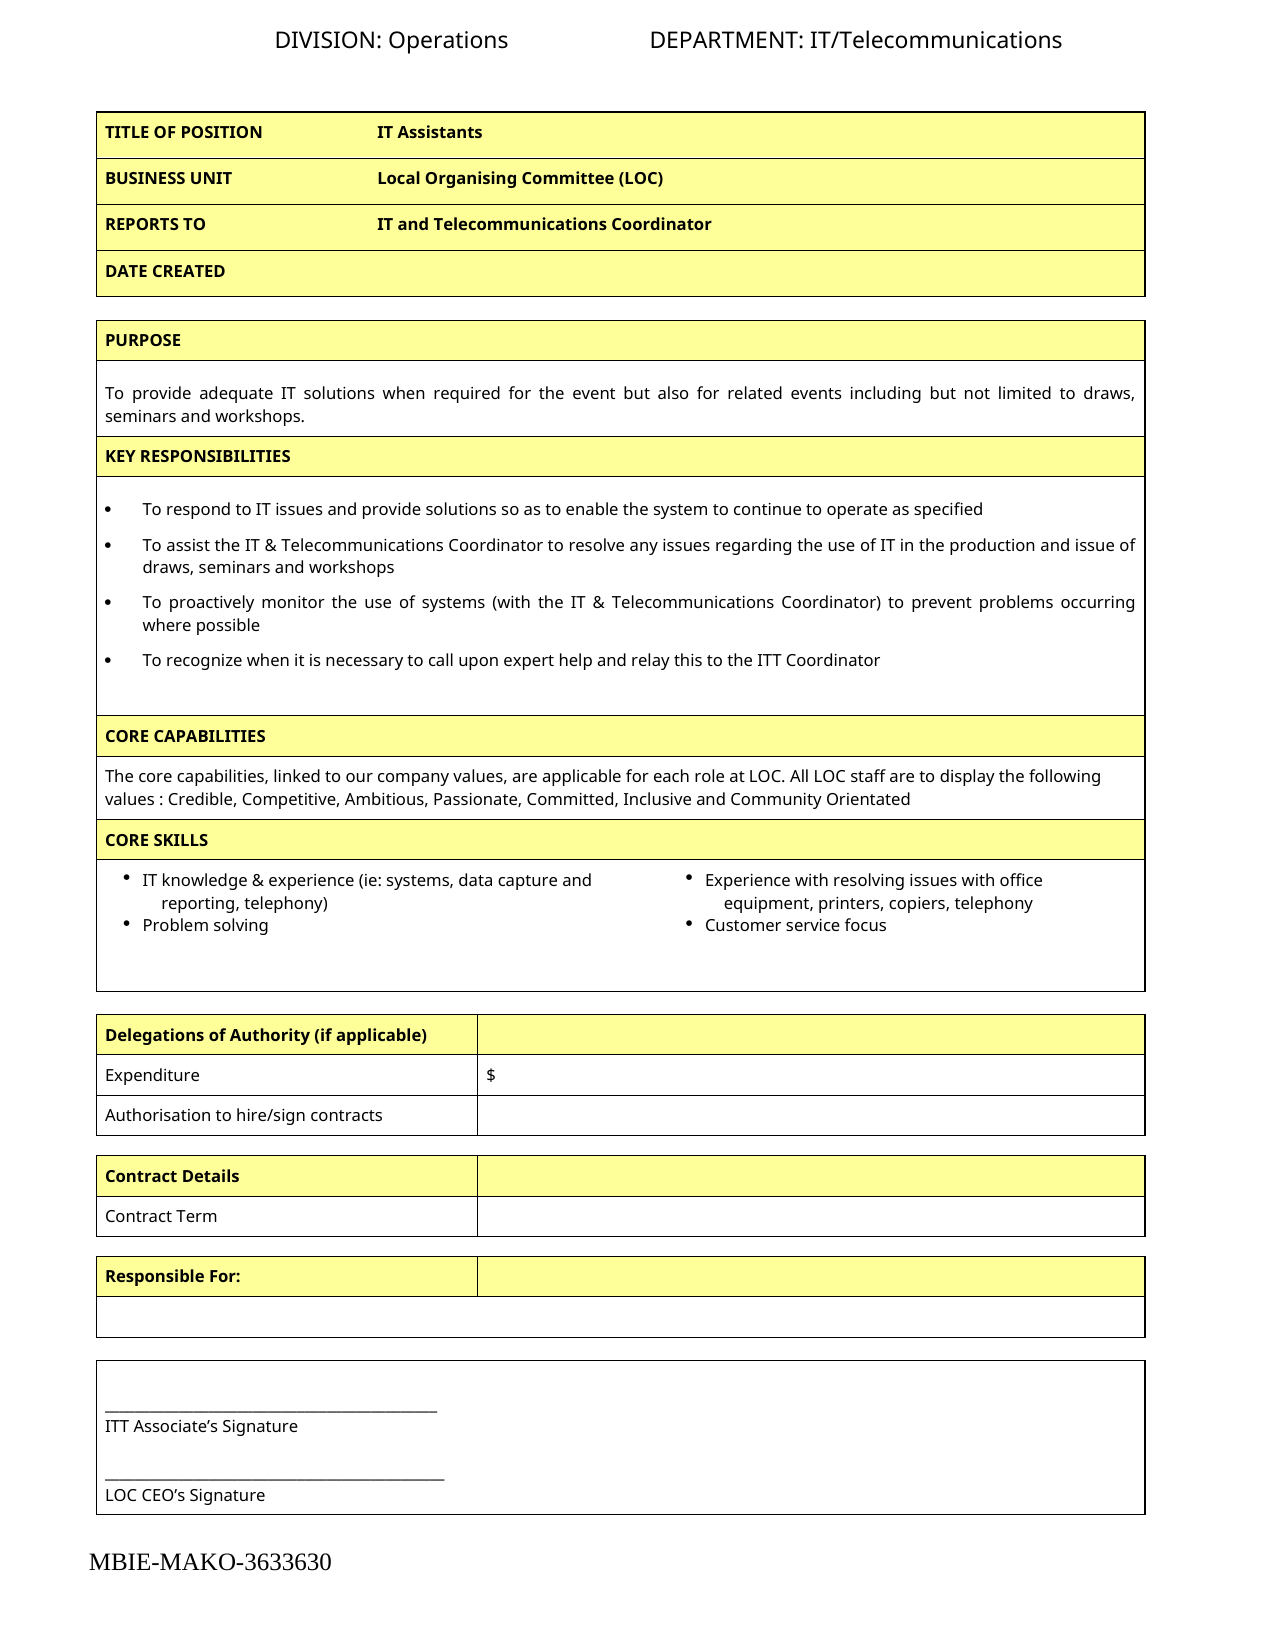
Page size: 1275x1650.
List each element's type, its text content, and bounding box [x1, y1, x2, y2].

table_cell KEY RESPONSIBILITIES [97, 437, 1144, 476]
table_header Contract Details [97, 1156, 477, 1196]
table_cell [478, 1197, 1144, 1236]
table_cell [97, 1297, 1144, 1337]
table_cell CORE CAPABILITIES [97, 716, 1144, 756]
table_header _____________________________________________ ITT Associate’s Signature ______________________________________________ LOC CEO’s Signature [97, 1361, 1144, 1514]
table_header Responsible For: [97, 1257, 477, 1296]
table_header [478, 1257, 1144, 1296]
table_cell [659, 820, 1144, 859]
table_cell DATE CREATED [97, 251, 1144, 296]
table_cell To provide adequate IT solutions when required for the event but also for related events including but not limited to draws, seminars and workshops. [97, 361, 1144, 436]
table_cell $ [478, 1055, 1144, 1094]
table_cell REPORTS TO IT and Telecommunications Coordinator [97, 205, 1144, 250]
table_cell CORE SKILLS [97, 820, 659, 859]
table_cell Expenditure [97, 1055, 477, 1094]
table_cell Authorisation to hire/sign contracts [97, 1096, 477, 1135]
table_cell Experience with resolving issues with office equipment, printers, copiers, telephony Customer service focus [659, 860, 1144, 991]
table_cell Contract Term [97, 1197, 477, 1236]
table_cell The core capabilities, linked to our company values, are applicable for each role at LOC. All LOC staff are to display the following values : Credible, Competitive, Ambitious, Passionate, Committed, Inclusive and Community Orientated [97, 757, 1144, 819]
table_header Delegations of Authority (if applicable) [97, 1015, 477, 1054]
table_cell IT knowledge & experience (ie: systems, data capture and reporting, telephony) Problem solving [97, 860, 659, 991]
table_header PURPOSE [97, 321, 1144, 360]
table_header [478, 1156, 1144, 1196]
table_header TITLE OF POSITION IT Assistants [97, 113, 1144, 157]
table_cell To respond to IT issues and provide solutions so as to enable the system to continue to operate as specified To assist the IT & Telecommunications Coordinator to resolve any issues regarding the use of IT in the production and issue of draws, seminars and workshops To proactively monitor the use of systems (with the IT & Telecommunications Coordinator) to prevent problems occurring where possible To recognize when it is necessary to call upon expert help and relay this to the ITT Coordinator [97, 477, 1144, 715]
table_cell [478, 1096, 1144, 1135]
table_cell BUSINESS UNIT Local Organising Committee (LOC) [97, 159, 1144, 204]
table_header [478, 1015, 1144, 1054]
